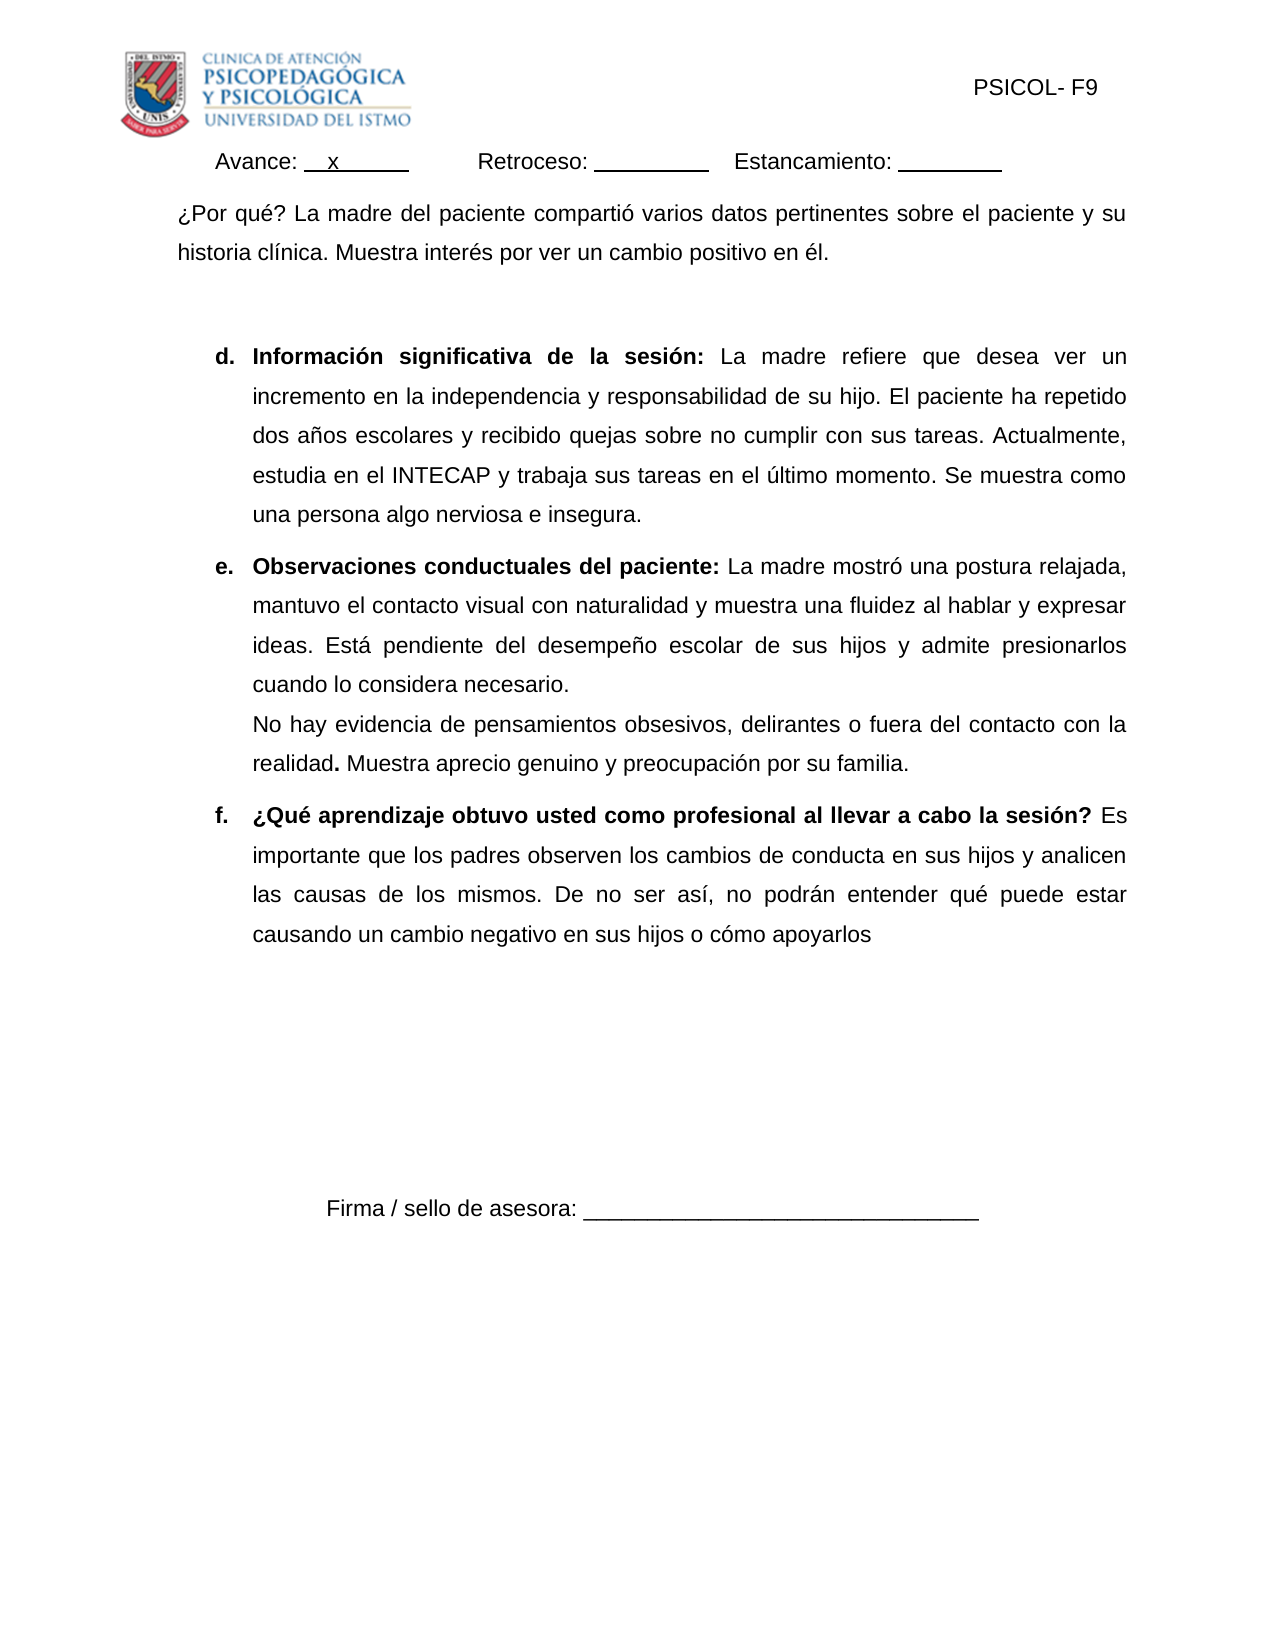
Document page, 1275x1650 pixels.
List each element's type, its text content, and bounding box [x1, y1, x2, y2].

text Avance: x Retroceso: Estancamiento: [215, 148, 1127, 174]
text Firma / sello de asesora: _______________________________ [177, 1195, 1127, 1222]
picture [65, 20, 437, 148]
list ¿Qué aprendizaje obtuvo usted como profesional al llevar a cabo la sesión? Es importante que los padres observen los cambios de conducta en sus hijos y analicen las causas de los mismos. De no ser así, no podrán entender qué puede estar causando un cambio negativo en sus hijos o cómo apoyarlos [215, 802, 1127, 1066]
list Información significativa de la sesión: La madre refiere que desea ver un incremento en la independencia y responsabilidad de su hijo. El paciente ha repetido dos años escolares y recibido quejas sobre no cumplir con sus tareas. Actualmente, estudia en el INTECAP y trabaja sus tareas en el último momento. Se muestra como una persona algo nerviosa e insegura. [215, 343, 1127, 527]
list Observaciones conductuales del paciente: La madre mostró una postura relajada, mantuvo el contacto visual con naturalidad y muestra una fluidez al hablar y expresar ideas. Está pendiente del desempeño escolar de sus hijos y admite presionarlos cuando lo considera necesario. [215, 553, 1127, 698]
text ¿Por qué? La madre del paciente compartió varios datos pertinentes sobre el paciente y su historia clínica. Muestra interés por ver un cambio positivo en él. [177, 200, 1127, 266]
list No hay evidencia de pensamientos obsesivos, delirantes o fuera del contacto con la realidad. Muestra aprecio genuino y preocupación por su familia. [252, 711, 1127, 777]
